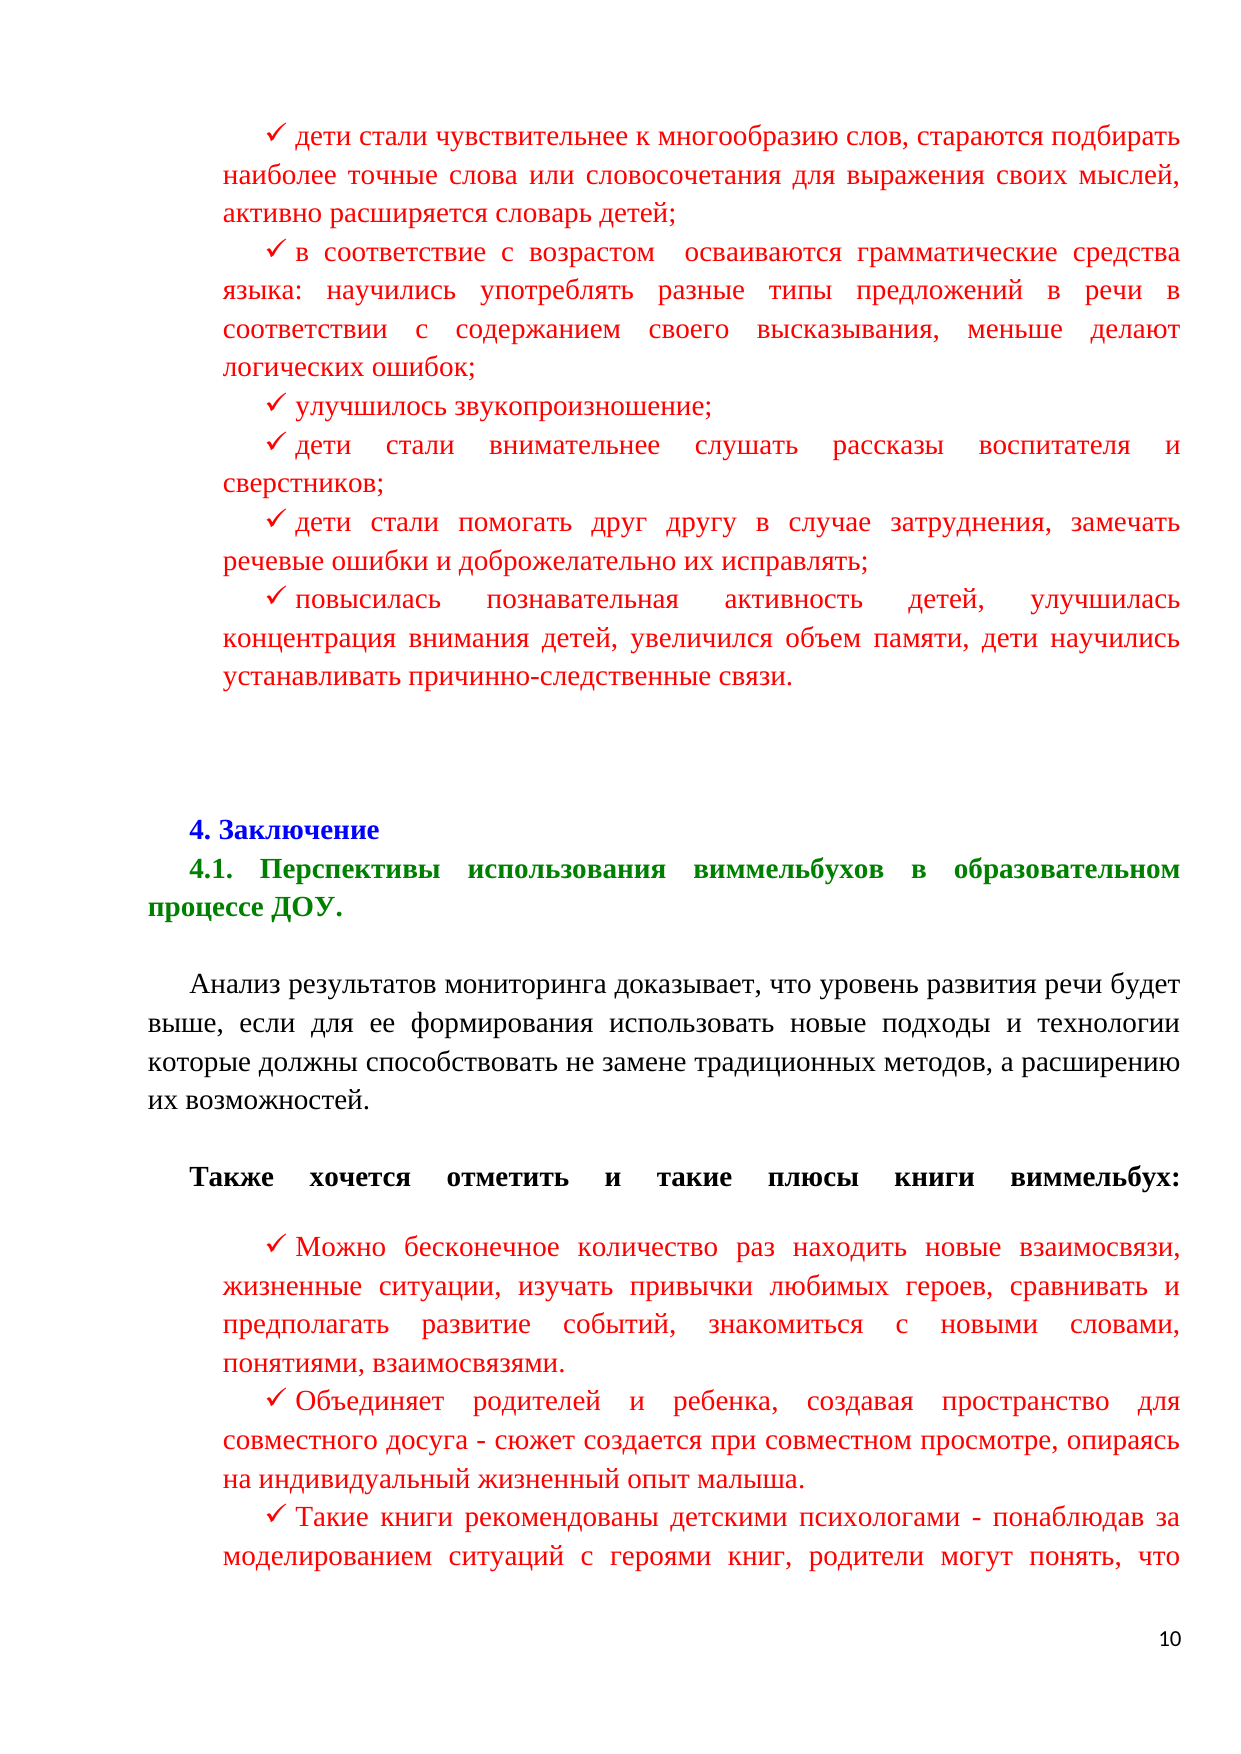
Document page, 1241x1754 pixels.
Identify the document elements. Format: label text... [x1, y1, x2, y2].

text Также хочется отметить и такие плюсы книги виммельбух: [148, 1159, 1181, 1225]
list повысилась познавательная активность детей, улучшилась концентрация внимания детей, увеличился объем памяти, дети научились устанавливать причинно-следственные связи. [223, 581, 1181, 692]
text 4. Заключение [148, 812, 1181, 846]
list Можно бесконечное количество раз находить новые взаимосвязи, жизненные ситуации, изучать привычки любимых героев, сравнивать и предполагать развитие событий, знакомиться с новыми словами, понятиями, взаимосвязями. [223, 1229, 1181, 1378]
list в соответствие с возрастом осваиваются грамматические средства языка: научились употреблять разные типы предложений в речи в соответствии с содержанием своего высказывания, меньше делают логических ошибок; [223, 234, 1181, 383]
text Анализ результатов мониторинга доказывает, что уровень развития речи будет выше, если для ее формирования использовать новые подходы и технологии которые должны способствовать не замене традиционных методов, а расширению их возможностей. [148, 967, 1181, 1116]
list дети стали внимательнее слушать рассказы воспитателя и сверстников; [223, 427, 1181, 499]
list дети стали чувствительнее к многообразию слов, стараются подбирать наиболее точные слова или словосочетания для выражения своих мыслей, активно расширяется словарь детей; [223, 118, 1181, 229]
list Объединяет родителей и ребенка, создавая пространство для совместного досуга - сюжет создается при совместном просмотре, опираясь на индивидуальный жизненный опыт малыша. [223, 1383, 1181, 1494]
text 4.1. Перспективы использования виммельбухов в образовательном процессе ДОУ. [148, 851, 1181, 923]
list дети стали помогать друг другу в случае затруднения, замечать речевые ошибки и доброжелательно их исправлять; [223, 504, 1181, 576]
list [223, 1499, 1181, 1571]
list улучшилось звукопроизношение; [223, 388, 1181, 422]
